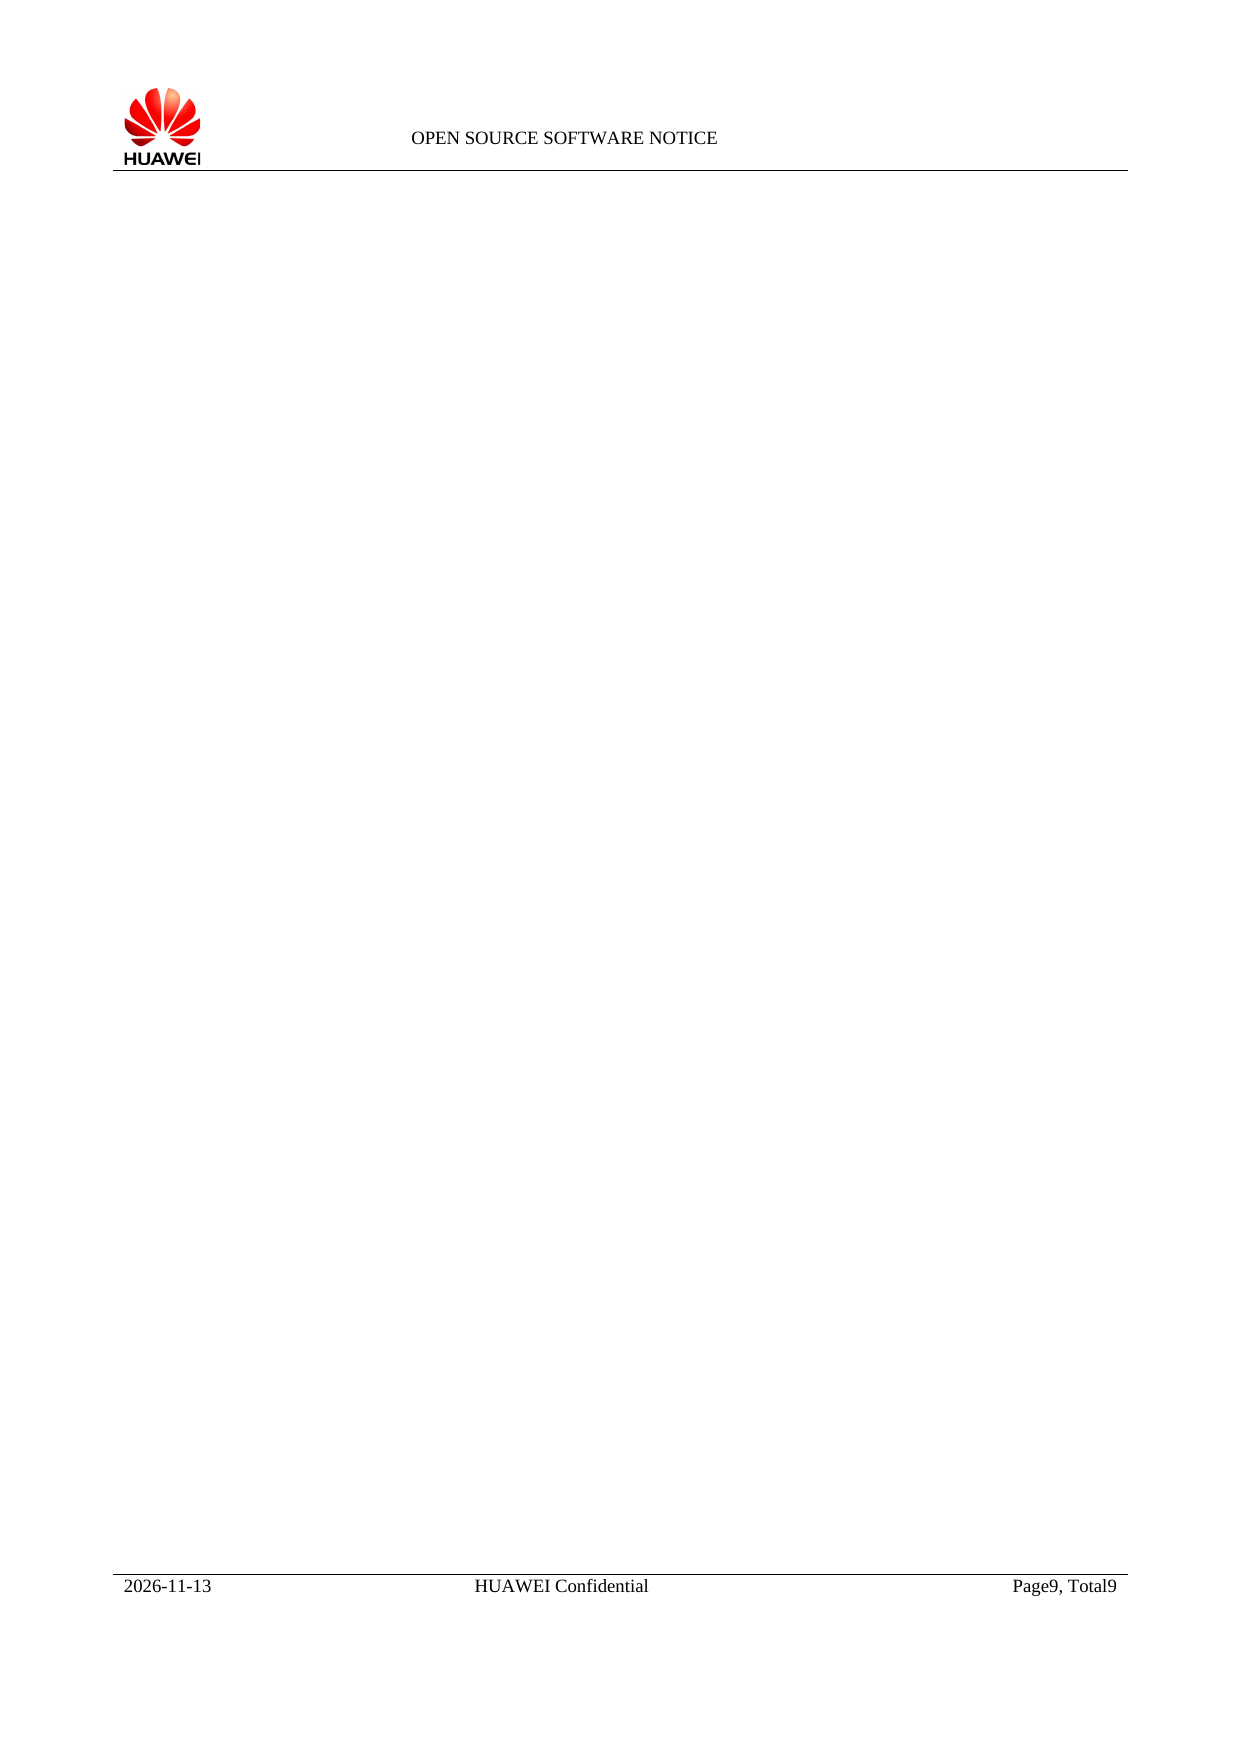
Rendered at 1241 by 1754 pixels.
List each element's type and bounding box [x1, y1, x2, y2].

picture [124, 88, 201, 165]
